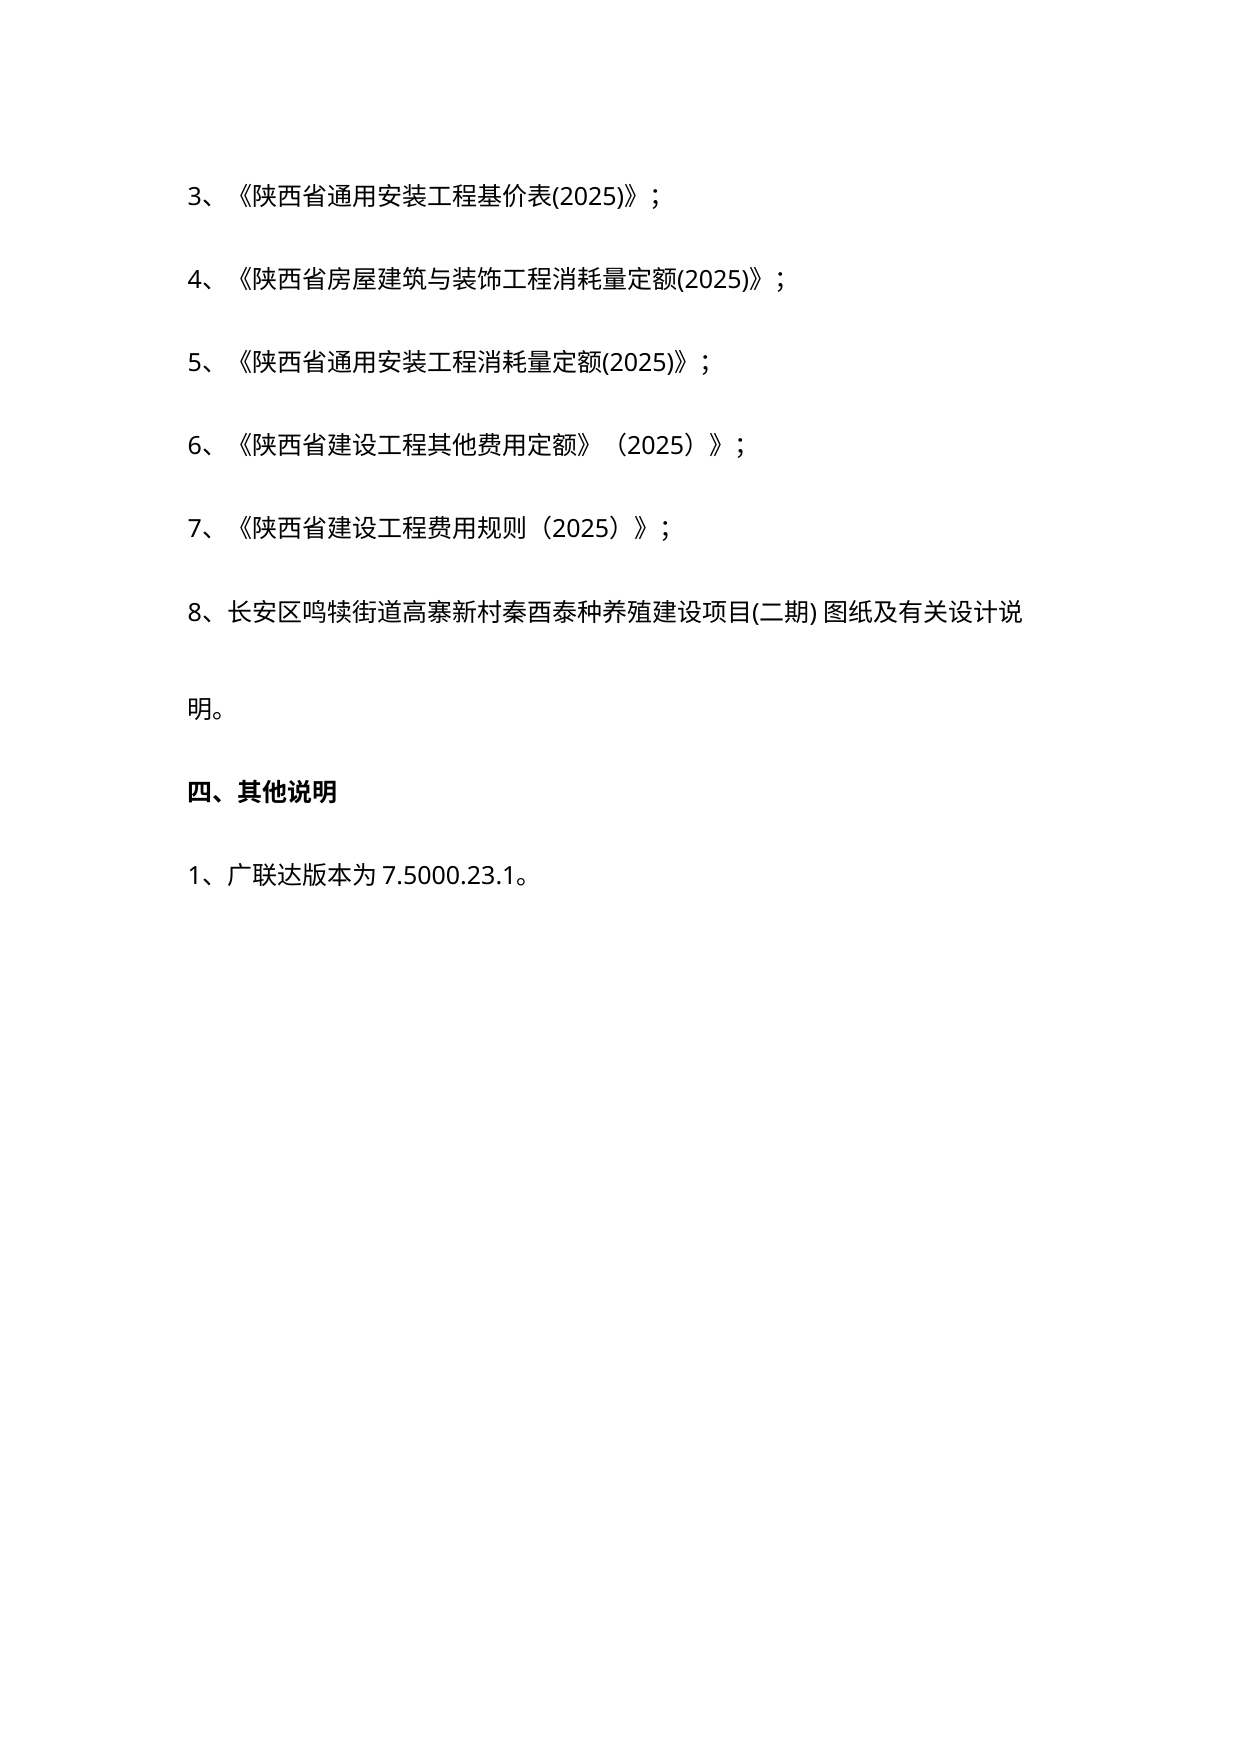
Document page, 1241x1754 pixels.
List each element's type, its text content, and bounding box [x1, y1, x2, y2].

text 7、《陕西省建设工程费用规则（2025）》； [187, 494, 1053, 559]
text 1、广联达版本为7.5000.23.1。 [187, 841, 1053, 906]
text 4、《陕西省房屋建筑与装饰工程消耗量定额(2025)》； [187, 245, 1053, 310]
text 5、《陕西省通用安装工程消耗量定额(2025)》； [187, 328, 1053, 393]
list 《陕西省通用安装工程基价表(2025)》； [187, 162, 1053, 227]
text 8、长安区鸣犊街道高寨新村秦酉泰种养殖建设项目(二期) 图纸及有关设计说明。 [187, 578, 1053, 740]
text 四、其他说明 [187, 758, 1053, 823]
text 6、《陕西省建设工程其他费用定额》（2025）》； [187, 411, 1053, 476]
